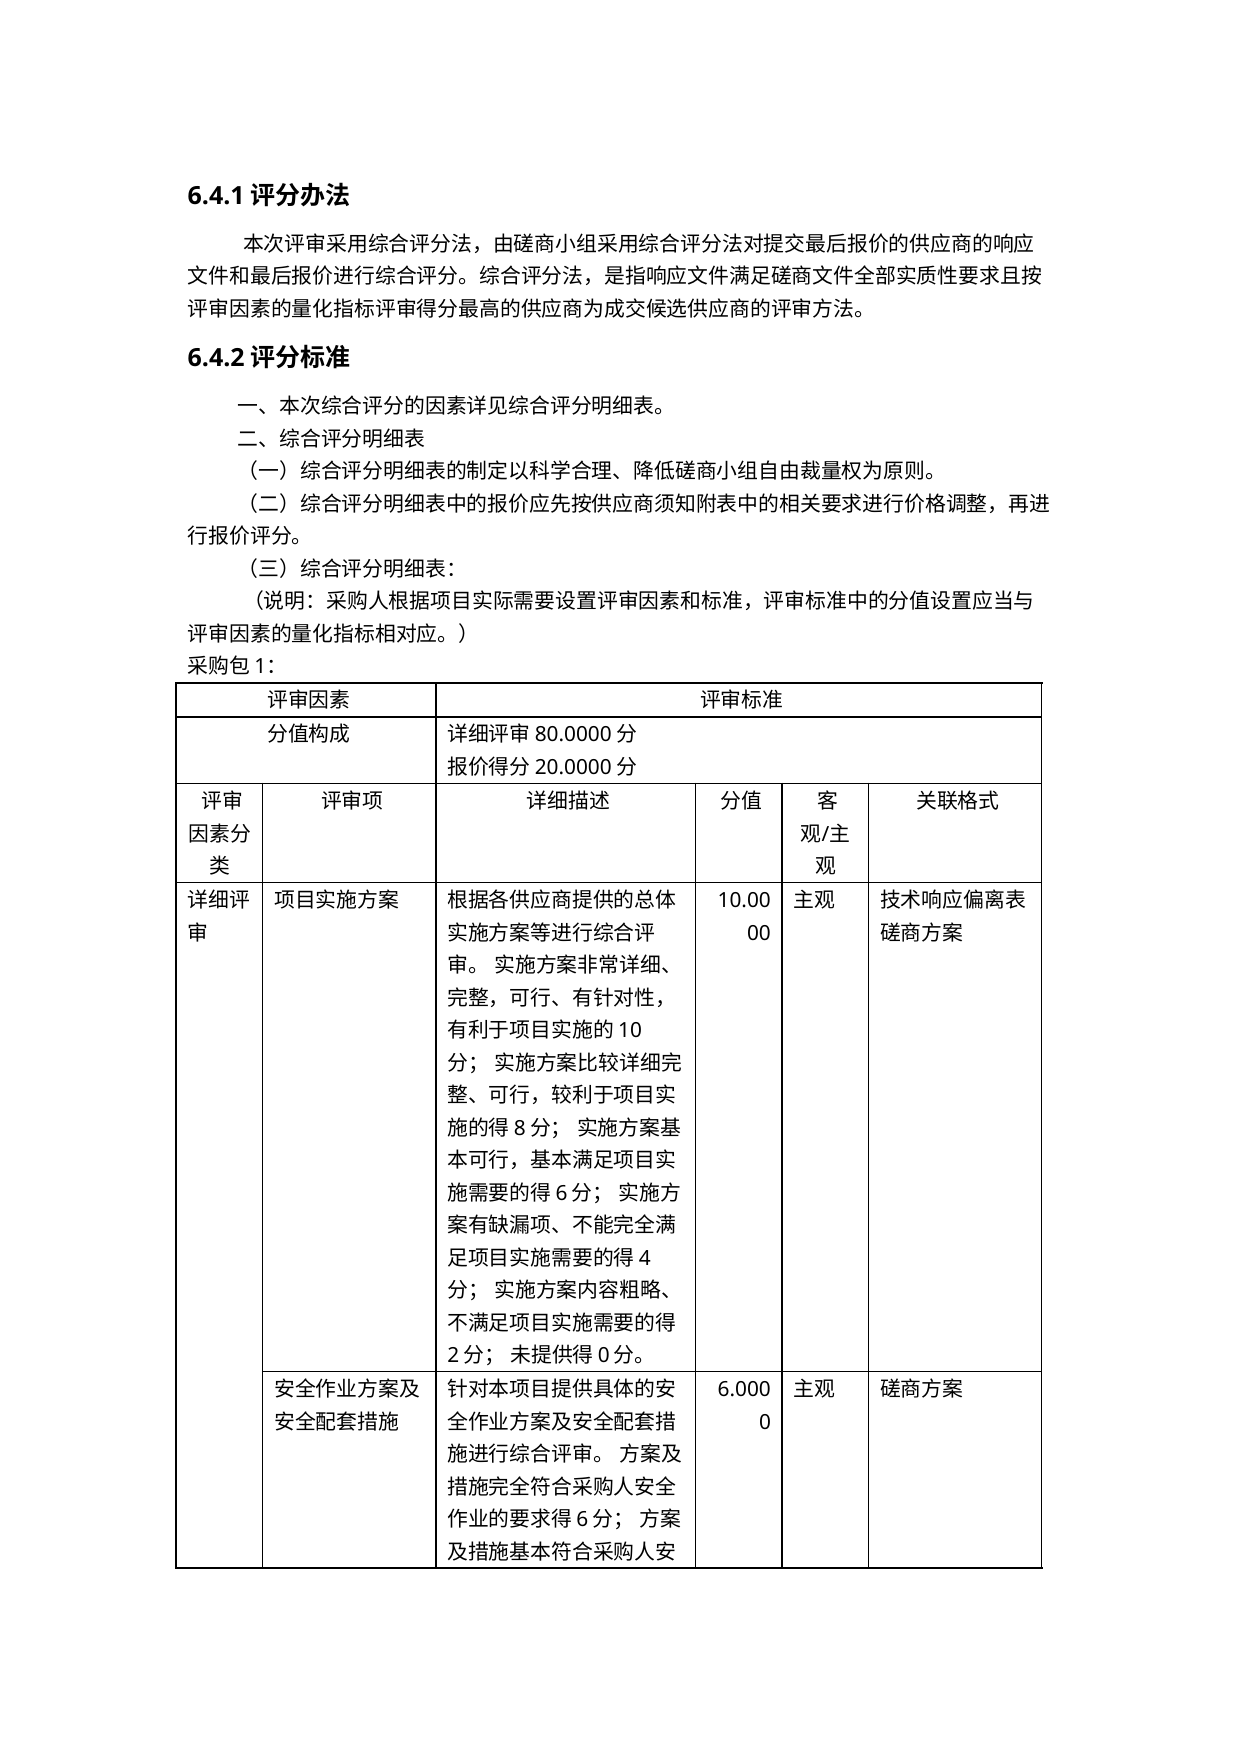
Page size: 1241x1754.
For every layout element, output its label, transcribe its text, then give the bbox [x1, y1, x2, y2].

table_cell 10.0000 [696, 883, 781, 1371]
table_cell 详细评审80.0000分 报价得分20.0000分 [437, 718, 1041, 783]
table_cell 详细描述 [437, 784, 695, 882]
table_cell 评审因素分类 [177, 784, 262, 882]
text （三）综合评分明细表： [187, 552, 1053, 584]
table_cell 评审项 [263, 784, 435, 882]
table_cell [437, 1372, 695, 1567]
table_cell 分值构成 [177, 718, 435, 783]
text 6.4.1评分办法 [187, 162, 1053, 227]
text 一、本次综合评分的因素详见综合评分明细表。 [187, 389, 1053, 422]
table_cell 技术响应偏离表 磋商方案 [869, 883, 1041, 1371]
text （二）综合评分明细表中的报价应先按供应商须知附表中的相关要求进行价格调整，再进行报价评分。 [187, 487, 1053, 552]
table_header 评审标准 [437, 684, 1041, 716]
table_cell 客观/主观 [783, 784, 868, 882]
table_cell 磋商方案 [869, 1372, 1041, 1567]
table_cell 安全作业方案及安全配套措施 [263, 1372, 435, 1567]
table_cell 关联格式 [869, 784, 1041, 882]
table_cell 详细评审 [177, 883, 262, 1567]
table_header 评审因素 [177, 684, 435, 716]
text 采购包1： [187, 649, 1053, 682]
table_cell 分值 [696, 784, 781, 882]
text 二、综合评分明细表 [187, 422, 1053, 454]
table_cell 项目实施方案 [263, 883, 435, 1371]
text （一）综合评分明细表的制定以科学合理、降低磋商小组自由裁量权为原则。 [187, 454, 1053, 487]
text 本次评审采用综合评分法，由磋商小组采用综合评分法对提交最后报价的供应商的响应文件和最后报价进行综合评分。综合评分法，是指响应文件满足磋商文件全部实质性要求且按评审因素的量化指标评审得分最高的供应商为成交候选供应商的评审方法。 [187, 227, 1053, 324]
text 6.4.2评分标准 [187, 324, 1053, 389]
table_cell 根据各供应商提供的总体实施方案等进行综合评审。 实施方案非常详细、完整，可行、有针对性，有利于项目实施的10分； 实施方案比较详细完整、可行，较利于项目实施的得8分； 实施方案基本可行，基本满足项目实施需要的得6分； 实施方案有缺漏项、不能完全满足项目实施需要的得4分； 实施方案内容粗略、不满足项目实施需要的得2分； 未提供得0分。 [437, 883, 695, 1371]
table_cell 主观 [783, 1372, 868, 1567]
table_cell 主观 [783, 883, 868, 1371]
text （说明：采购人根据项目实际需要设置评审因素和标准，评审标准中的分值设置应当与评审因素的量化指标相对应。） [187, 584, 1053, 649]
table_cell 6.0000 [696, 1372, 781, 1567]
